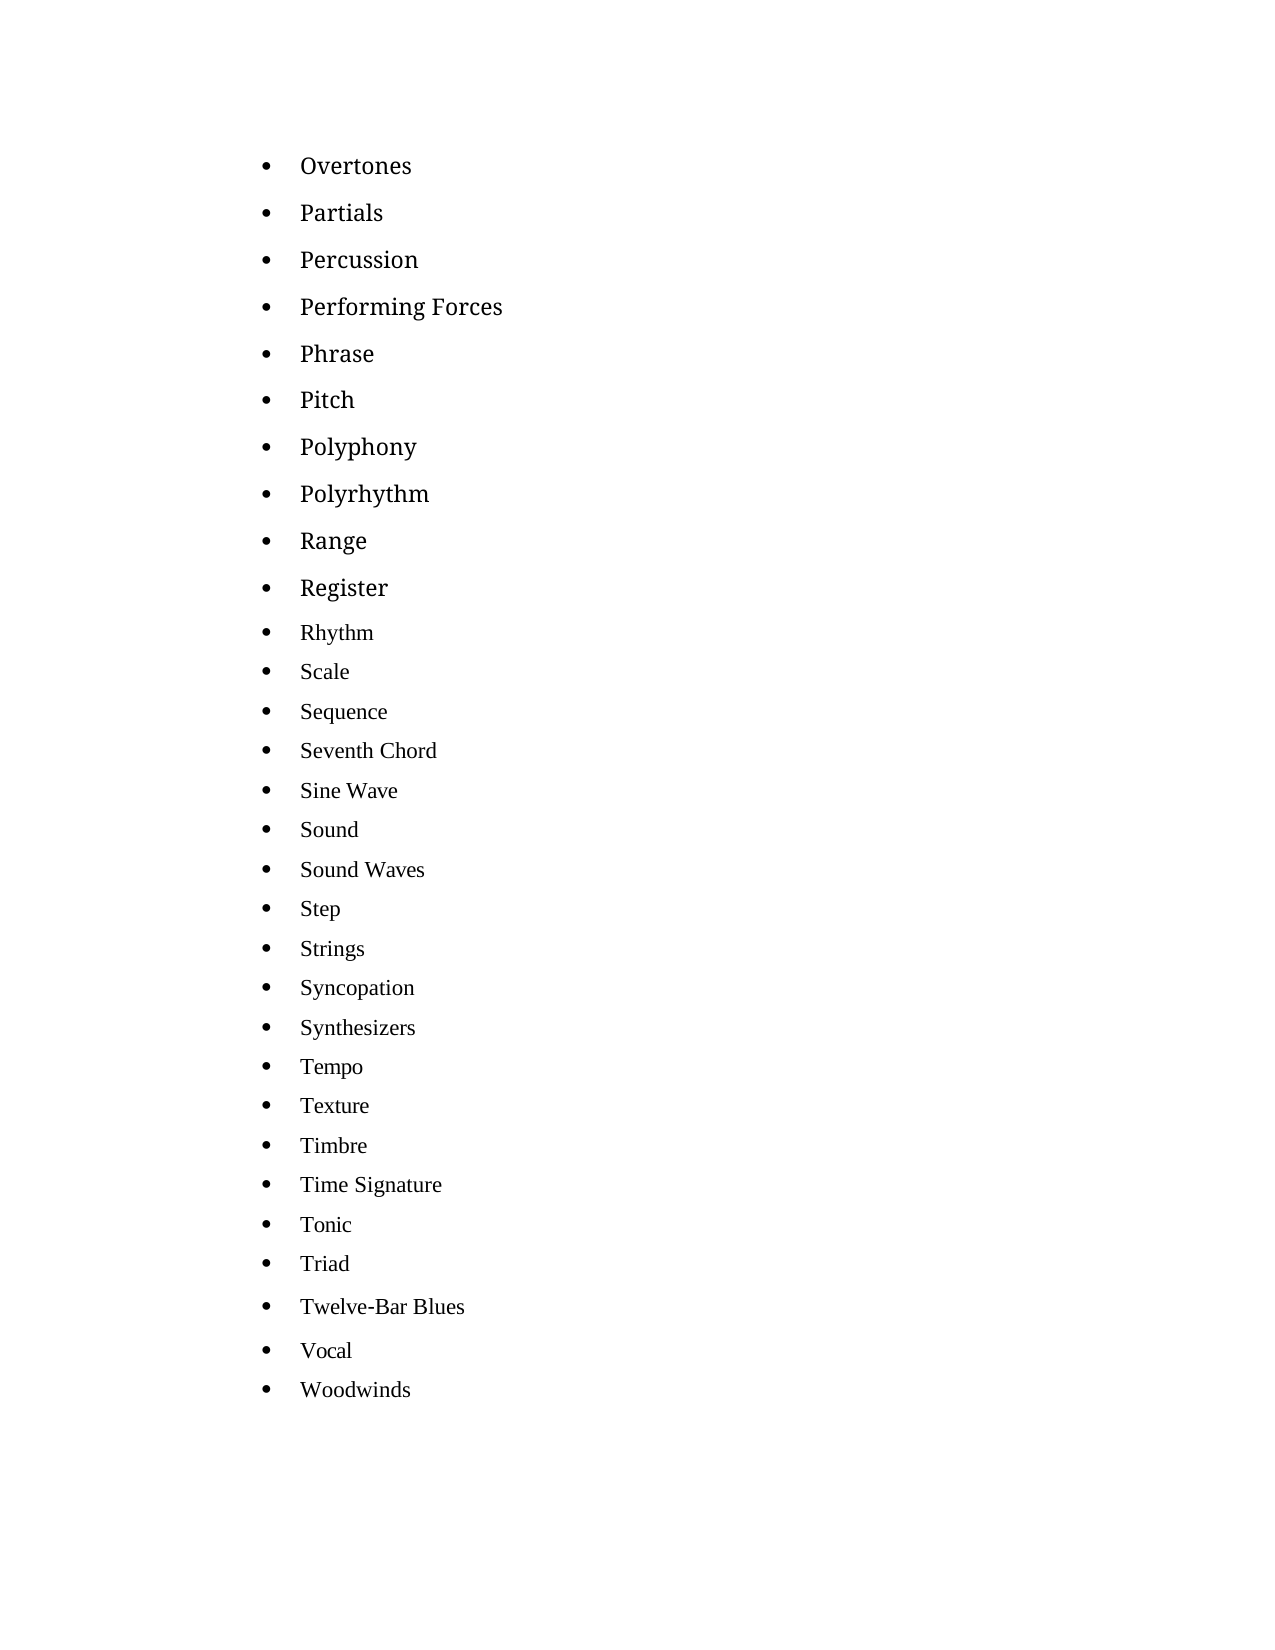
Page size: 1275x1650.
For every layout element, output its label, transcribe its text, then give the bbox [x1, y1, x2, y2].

list Timbre [262, 1132, 1125, 1158]
list Range [262, 525, 1125, 556]
list Polyphony [262, 431, 1125, 462]
list Tonic [262, 1211, 1125, 1237]
list Scale [262, 658, 1125, 684]
list Step [262, 895, 1125, 921]
list Synthesizers [262, 1013, 1125, 1040]
list Strings [262, 934, 1125, 961]
list Woodwinds [262, 1376, 1125, 1403]
list Sine Wave [262, 777, 1125, 803]
list Syncopation [262, 974, 1125, 1000]
list Pitch [262, 384, 1125, 416]
list Twelve‐Bar Blues [262, 1290, 1125, 1321]
list Phrase [262, 337, 1125, 369]
list Performing Forces [262, 291, 1125, 322]
list Sequence [262, 698, 1125, 724]
list Seventh Chord [262, 737, 1125, 763]
list Texture [262, 1092, 1125, 1119]
list Partials [262, 197, 1125, 228]
list Tempo [262, 1053, 1125, 1079]
list Sound Waves [262, 856, 1125, 882]
list Time Signature [262, 1171, 1125, 1198]
list Sound [262, 816, 1125, 842]
list Overtones [262, 150, 1125, 181]
list Rhythm [262, 619, 1125, 645]
list Polyrhythm [262, 478, 1125, 509]
list Triad [262, 1250, 1125, 1277]
list Percussion [262, 244, 1125, 275]
list Vocal [262, 1337, 1125, 1363]
list Register [262, 572, 1125, 603]
